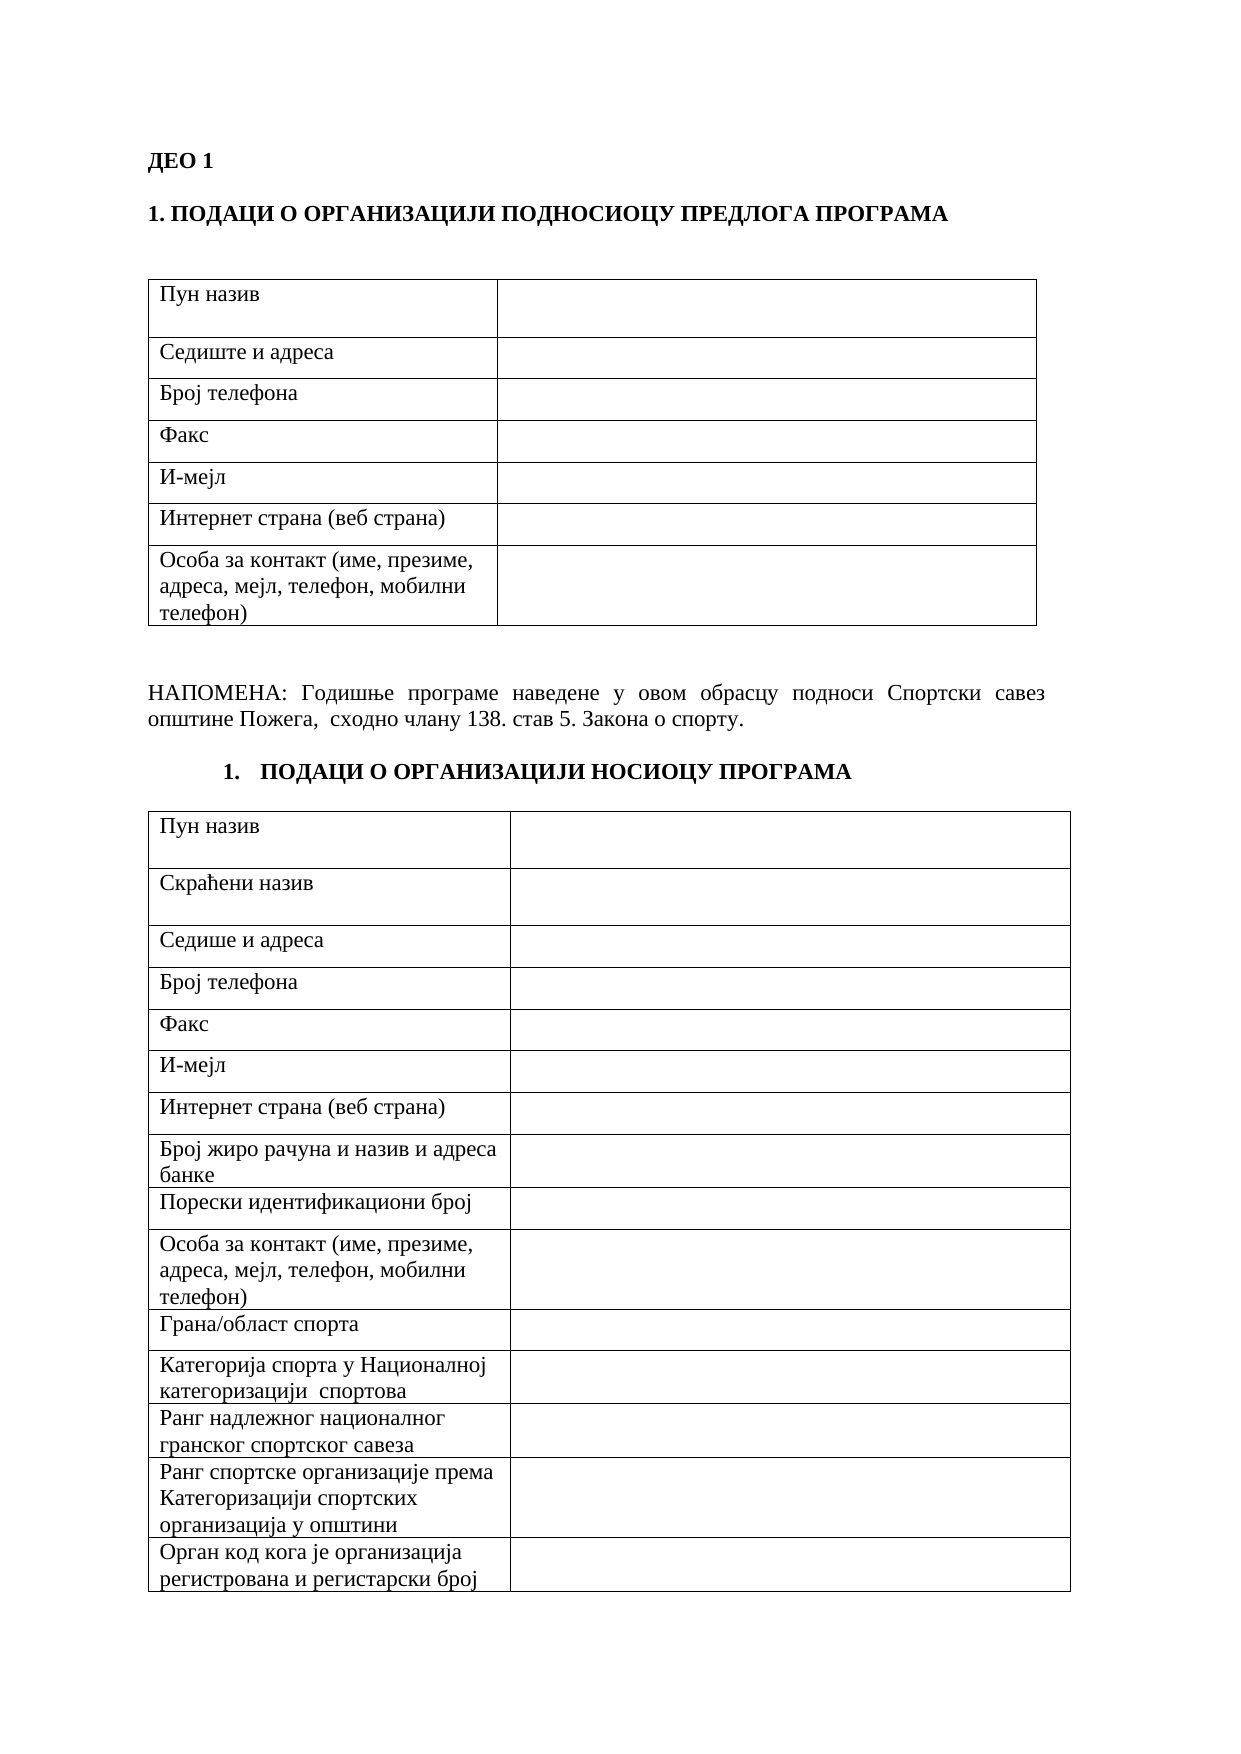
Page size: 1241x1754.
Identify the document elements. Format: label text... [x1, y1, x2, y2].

table_cell И-мејл [149, 1051, 510, 1092]
text ДЕО 1 [148, 148, 1093, 174]
table_cell [498, 546, 1036, 625]
table_cell [511, 869, 1070, 925]
table_cell Орган код кога је организација регистрована и регистарски број [149, 1538, 510, 1591]
table_cell [511, 1188, 1070, 1229]
table_cell Порески идентификациони број [149, 1188, 510, 1229]
table_header [511, 812, 1070, 868]
table_cell Грана/област спорта [149, 1310, 510, 1349]
table_cell [511, 1093, 1070, 1133]
table_cell Број телефона [149, 379, 497, 420]
table_cell [511, 1351, 1070, 1403]
table_cell [498, 463, 1036, 503]
table_header Пун назив [149, 812, 510, 868]
table_cell [511, 1230, 1070, 1309]
table_cell [511, 1010, 1070, 1050]
table_cell Категорија спорта у Националној категоризацији спортова [149, 1351, 510, 1403]
table_cell [498, 504, 1036, 545]
table_cell [511, 1135, 1070, 1187]
table_cell Седише и адреса [149, 926, 510, 967]
table_cell Особа за контакт (име, презиме, адреса, мејл, телефон, мобилни телефон) [149, 1230, 510, 1309]
table_cell [498, 421, 1036, 462]
list ПОДАЦИ О ОРГАНИЗАЦИЈИ НОСИОЦУ ПРОГРАМА [223, 758, 1093, 784]
table_cell Број телефона [149, 968, 510, 1008]
table_header Пун назив [149, 280, 497, 337]
table_cell Број жиро рачуна и назив и адреса банке [149, 1135, 510, 1187]
table_cell Седиште и адреса [149, 338, 497, 378]
text НАПОМЕНА: Годишње програме наведене у овом обрасцу подноси Спортски савез општине Пожега, сходно члану 138. став 5. Закона о спорту. [148, 679, 1047, 732]
table_cell Интернет страна (веб страна) [149, 504, 497, 545]
table_cell И-мејл [149, 463, 497, 503]
table_cell [511, 1051, 1070, 1092]
table_cell Интернет страна (веб страна) [149, 1093, 510, 1133]
text 1. ПОДАЦИ О ОРГАНИЗАЦИЈИ ПОДНОСИОЦУ ПРЕДЛОГА ПРОГРАМА [148, 200, 1093, 227]
table_header [498, 280, 1036, 337]
table_cell Особа за контакт (име, презиме, адреса, мејл, телефон, мобилни телефон) [149, 546, 497, 625]
table_cell Факс [149, 1010, 510, 1050]
table_cell Скраћени назив [149, 869, 510, 925]
table_cell [511, 926, 1070, 967]
table_cell [498, 379, 1036, 420]
table_cell [511, 1310, 1070, 1349]
table_cell Ранг спортске организације према Категоризацији спортских организација у општини [149, 1458, 510, 1537]
table_cell [511, 968, 1070, 1008]
table_cell [511, 1538, 1070, 1591]
table_cell Факс [149, 421, 497, 462]
table_cell Ранг надлежног националног гранског спортског савеза [149, 1404, 510, 1457]
table_cell [498, 338, 1036, 378]
table_cell [511, 1404, 1070, 1457]
table_cell [511, 1458, 1070, 1537]
